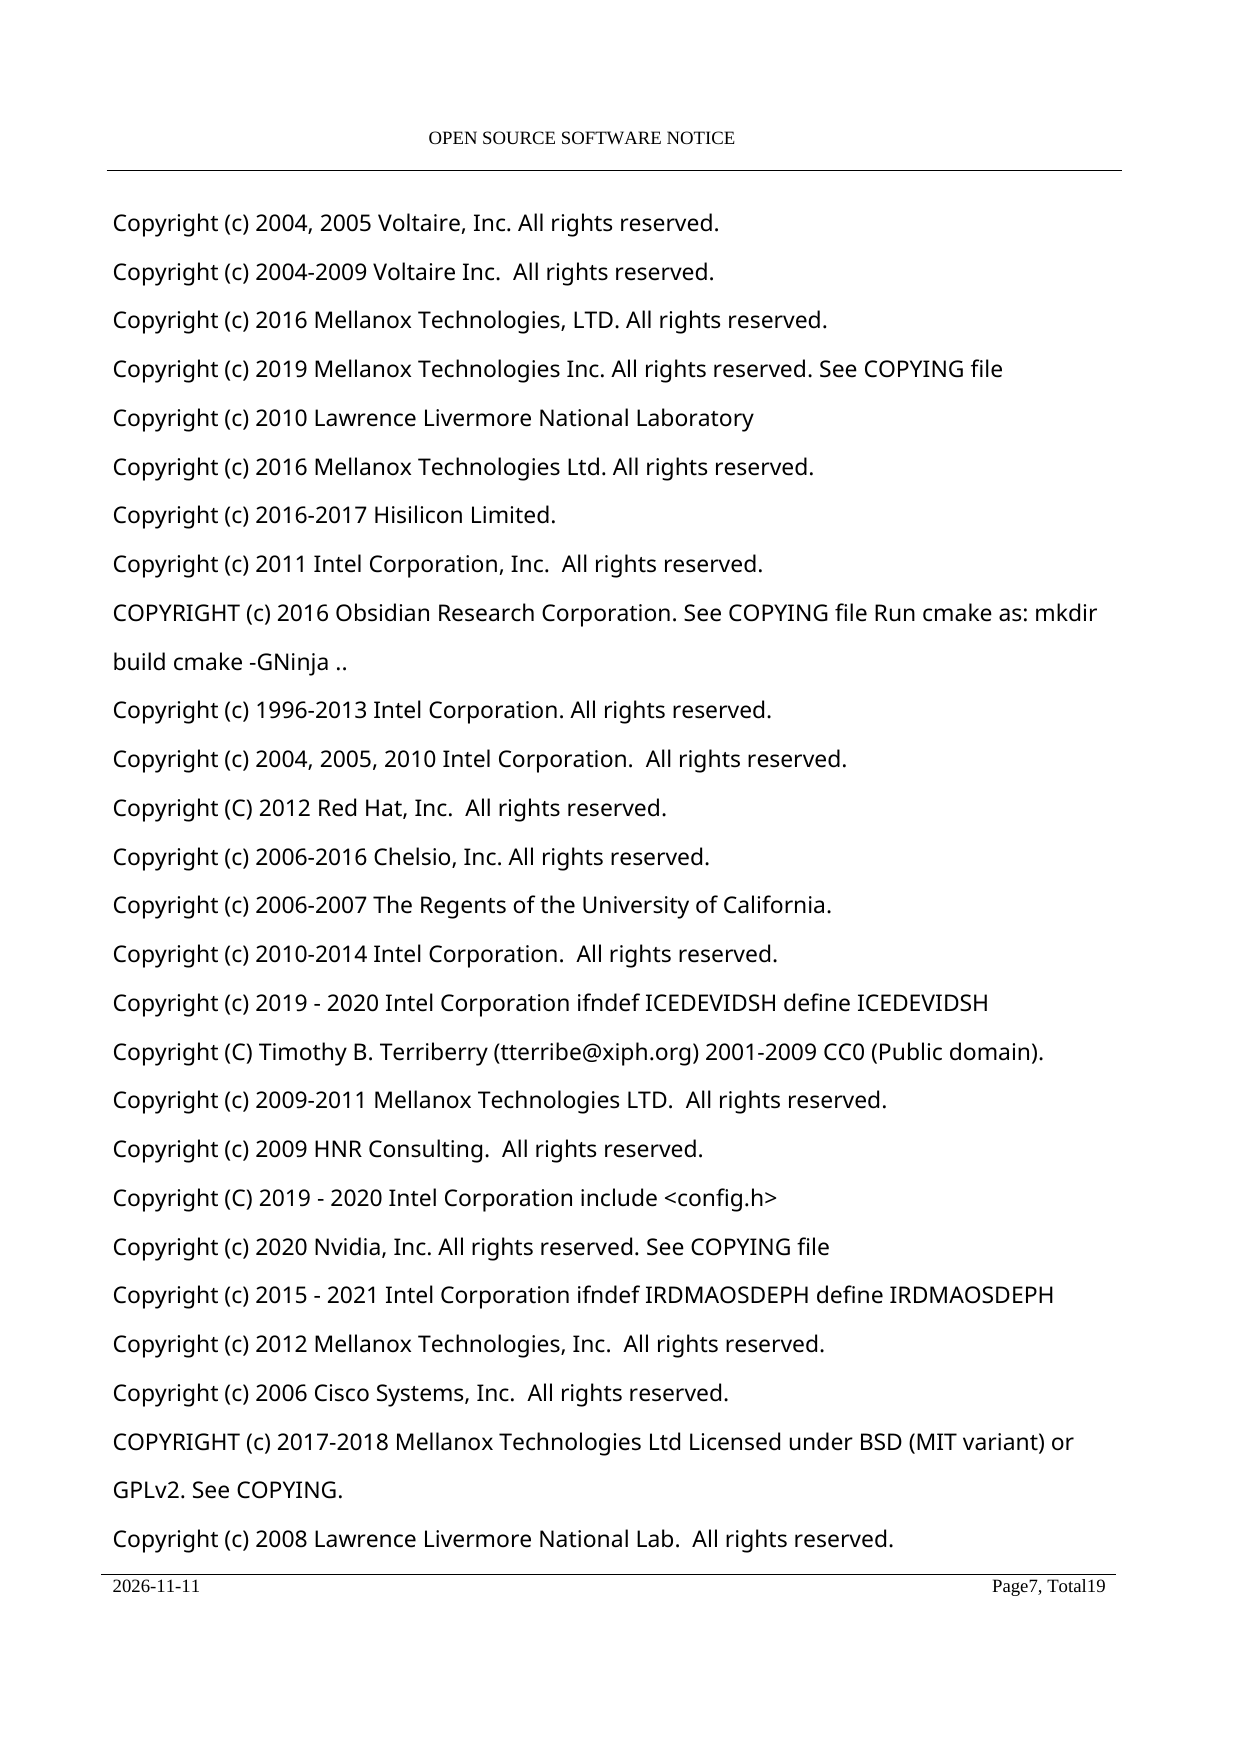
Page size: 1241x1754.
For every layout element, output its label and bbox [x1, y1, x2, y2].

text [112, 206, 1128, 1555]
